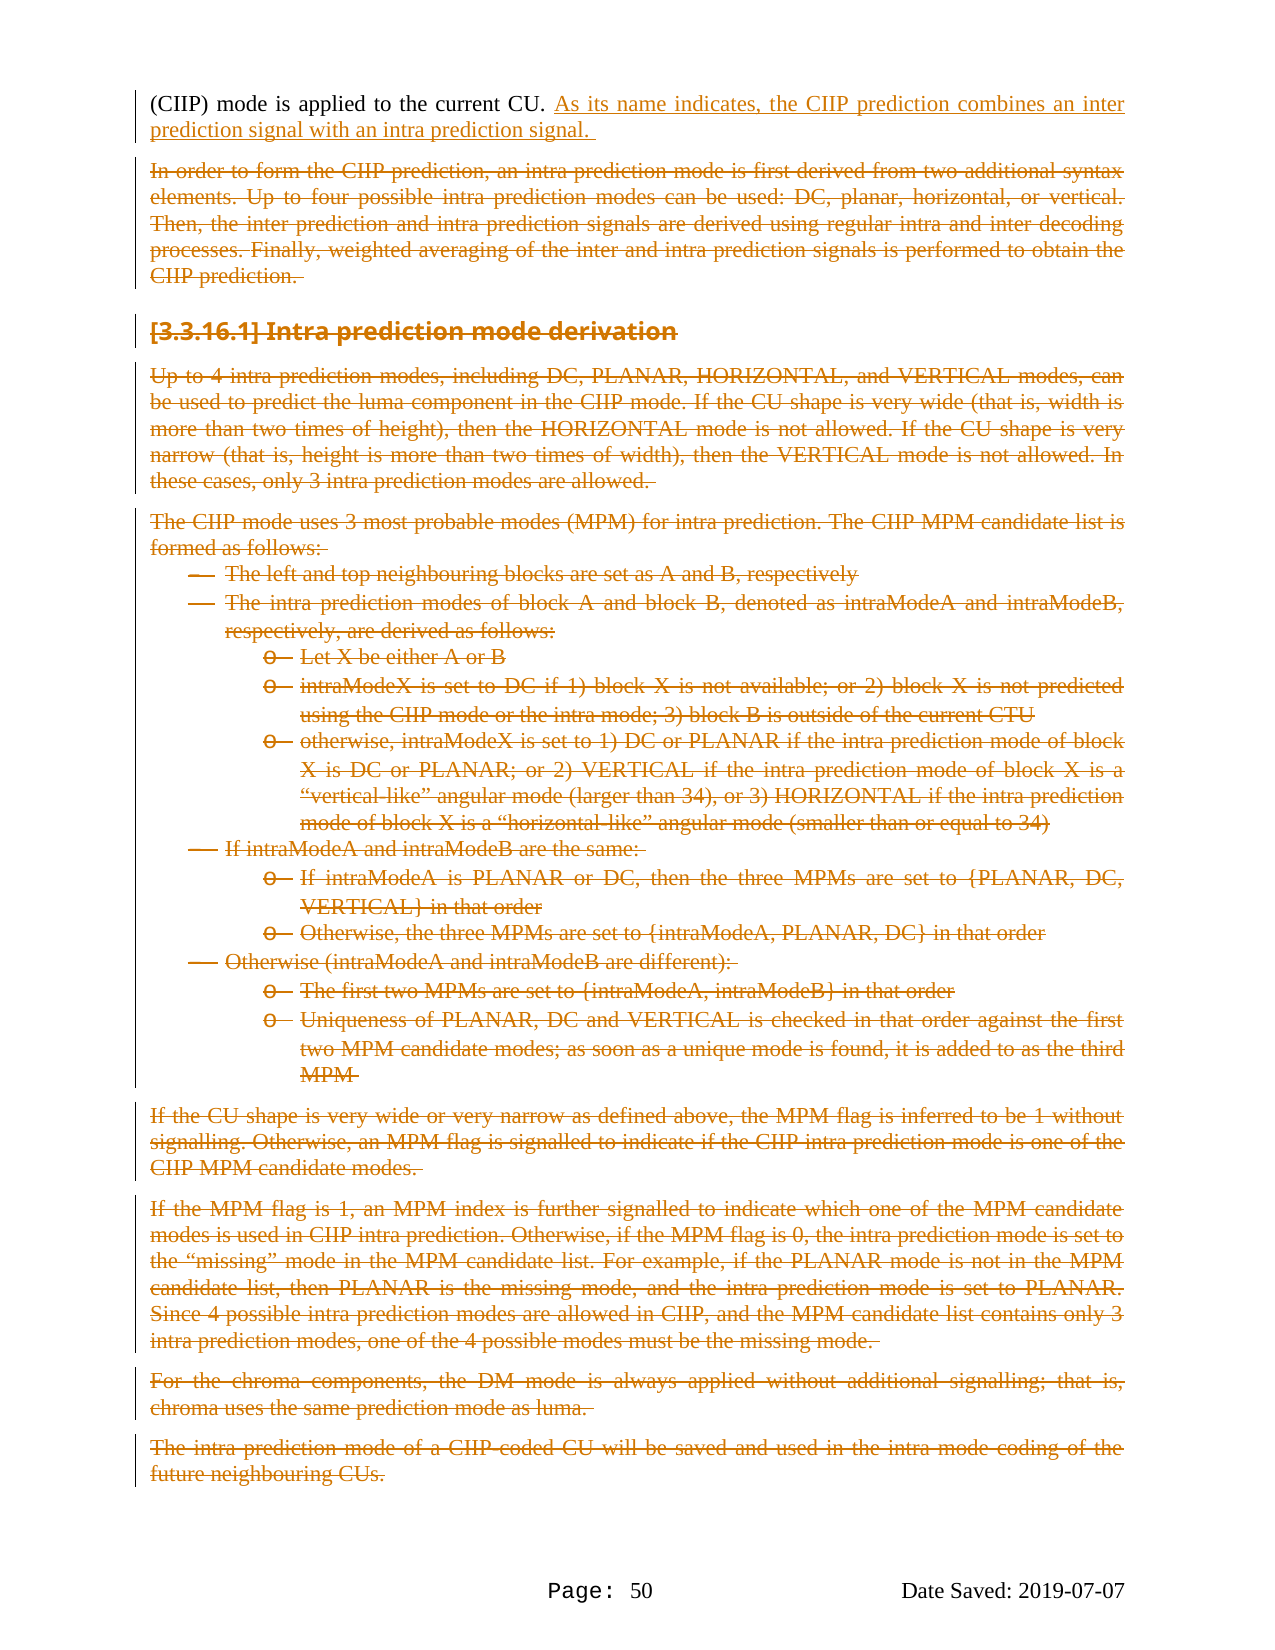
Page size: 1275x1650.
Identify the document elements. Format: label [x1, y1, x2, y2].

text [150, 90, 1125, 143]
